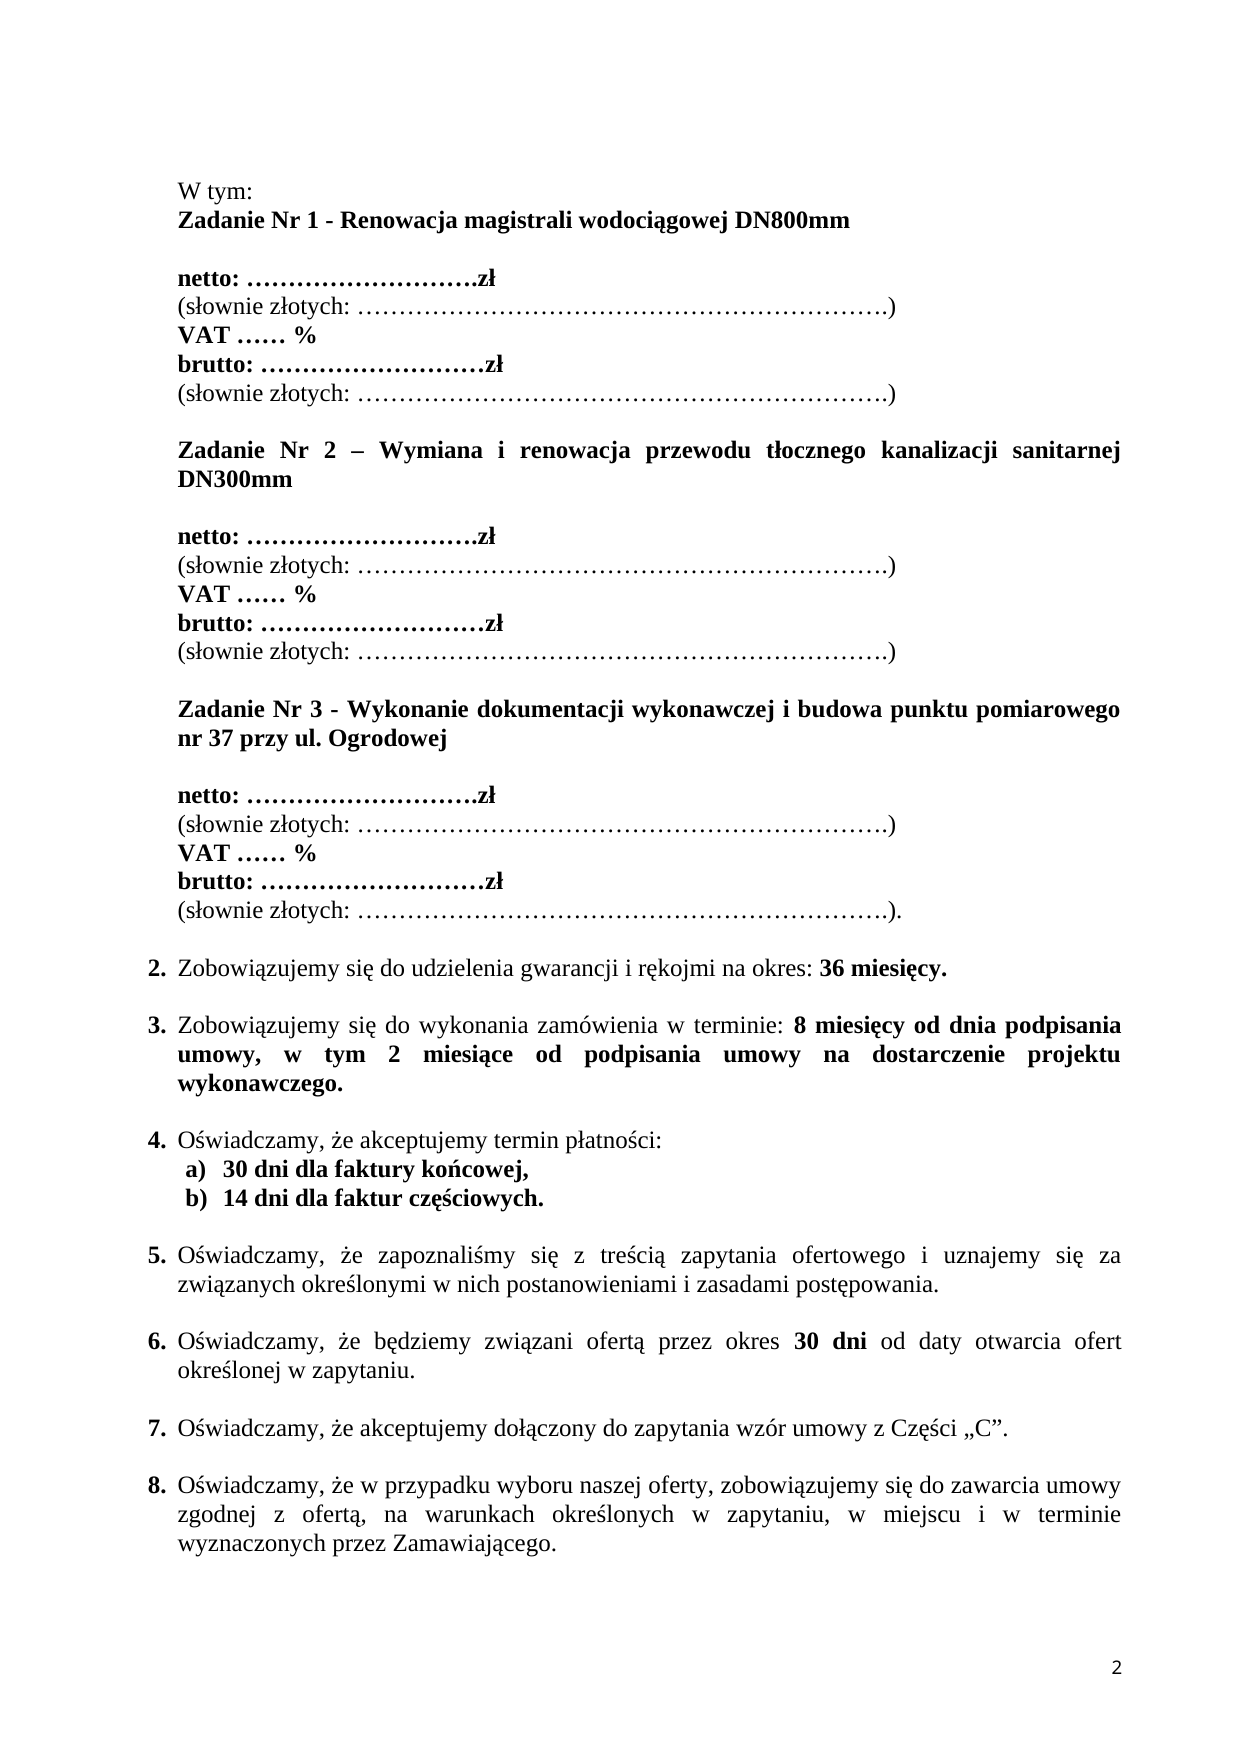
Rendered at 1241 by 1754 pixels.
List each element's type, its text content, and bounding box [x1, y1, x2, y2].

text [177, 291, 1122, 320]
list Oświadczamy, że w przypadku wyboru naszej oferty, zobowiązujemy się do zawarcia umowy zgodnej z ofertą, na warunkach określonych w zapytaniu, w miejscu i w terminie wyznaczonych przez Zamawiającego. [148, 1470, 1122, 1556]
text VAT …… % [177, 320, 1122, 349]
text Zadanie Nr 2 – Wymiana i renowacja przewodu tłocznego kanalizacji sanitarnej DN300mm [177, 435, 1122, 493]
list 30 dni dla faktury końcowej, [185, 1154, 1122, 1183]
text VAT …… % [177, 838, 1122, 866]
list Zobowiązujemy się do wykonania zamówienia w terminie: 8 miesięcy od dnia podpisania umowy, w tym 2 miesiące od podpisania umowy na dostarczenie projektu wykonawczego. [148, 1010, 1122, 1096]
list Oświadczamy, że akceptujemy termin płatności: [148, 1125, 1122, 1154]
text brutto: ………………………zł [177, 866, 1122, 895]
list 14 dni dla faktur częściowych. [185, 1183, 1122, 1211]
text netto: ……………………….zł [177, 521, 1122, 550]
list Oświadczamy, że akceptujemy dołączony do zapytania wzór umowy z Części „C”. [148, 1413, 1122, 1441]
list Oświadczamy, że będziemy związani ofertą przez okres 30 dni od daty otwarcia ofert określonej w zapytaniu. [148, 1326, 1122, 1384]
text (słownie złotych: ……………………………………………………….) [177, 636, 1122, 665]
text (słownie złotych: ……………………………………………………….) [177, 550, 1122, 579]
text netto: ……………………….zł [177, 780, 1122, 809]
text VAT …… % [177, 579, 1122, 608]
text netto: ……………………….zł [177, 263, 1122, 291]
text W tym: [177, 176, 1122, 205]
text (słownie złotych: ……………………………………………………….) [177, 809, 1122, 838]
text brutto: ………………………zł [177, 349, 1122, 378]
text brutto: ………………………zł [177, 608, 1122, 636]
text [177, 378, 1122, 406]
text Zadanie Nr 1 - Renowacja magistrali wodociągowej DN800mm [177, 205, 1122, 234]
text (słownie złotych: ……………………………………………………….). [177, 895, 1122, 924]
list Oświadczamy, że zapoznaliśmy się z treścią zapytania ofertowego i uznajemy się za związanych określonymi w nich postanowieniami i zasadami postępowania. [148, 1240, 1122, 1298]
list Zobowiązujemy się do udzielenia gwarancji i rękojmi na okres: 36 miesięcy. [148, 953, 1122, 981]
text Zadanie Nr 3 - Wykonanie dokumentacji wykonawczej i budowa punktu pomiarowego nr 37 przy ul. Ogrodowej [177, 694, 1122, 751]
